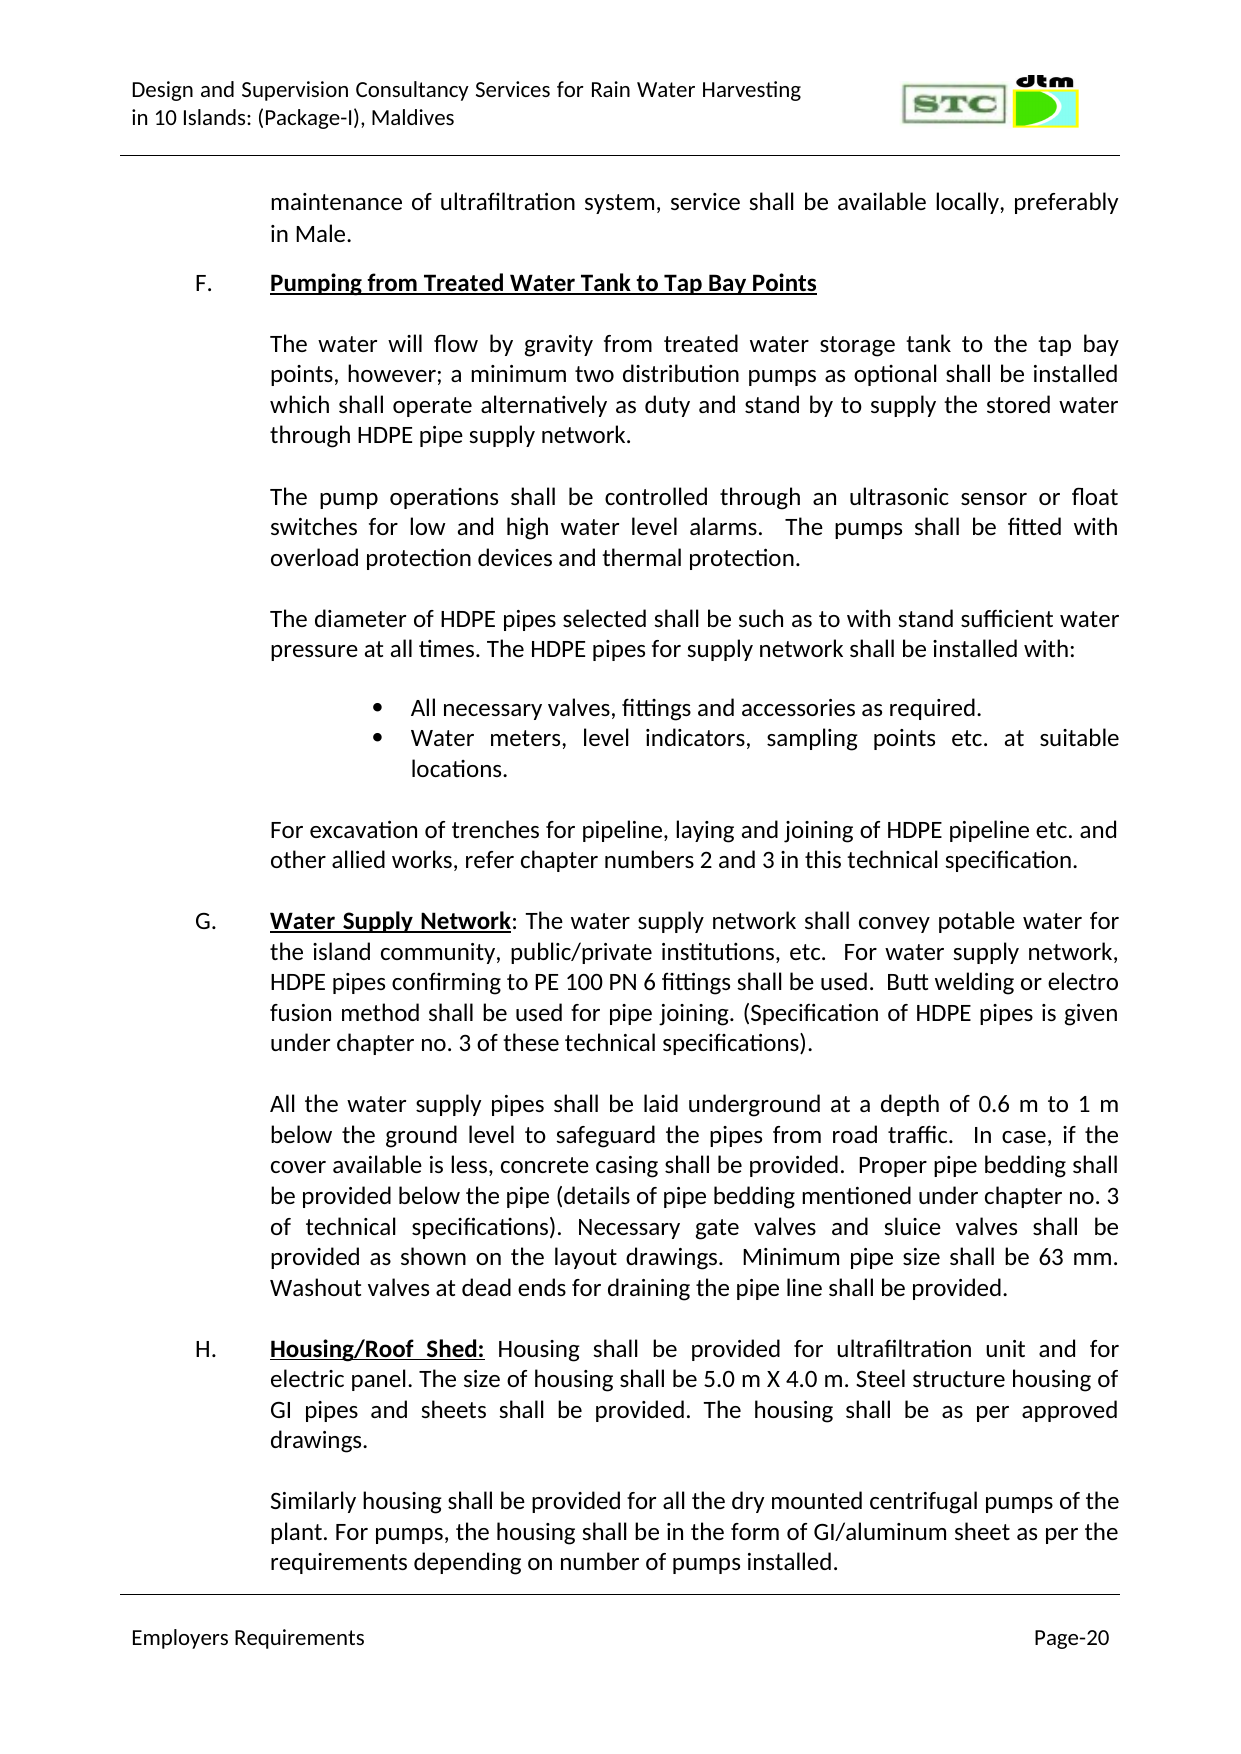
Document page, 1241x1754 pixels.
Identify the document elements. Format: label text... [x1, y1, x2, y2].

text The pump operations shall be controlled through an ultrasonic sensor or float switches for low and high water level alarms. The pumps shall be fitted with overload protection devices and thermal protection. [270, 481, 1120, 572]
text All the water supply pipes shall be laid underground at a depth of 0.6 m to 1 m below the ground level to safeguard the pipes from road traffic. In case, if the cover available is less, concrete casing shall be provided. Proper pipe bedding shall be provided below the pipe (details of pipe bedding mentioned under chapter no. 3 of technical specifications). Necessary gate valves and sluice valves shall be provided as shown on the layout drawings. Minimum pipe size shall be 63 mm. Washout valves at dead ends for draining the pipe line shall be provided. [270, 1088, 1120, 1302]
list Water Supply Network: The water supply network shall convey potable water for the island community, public/private institutions, etc. For water supply network, HDPE pipes confirming to PE 100 PN 6 fittings shall be used. Butt welding or electro fusion method shall be used for pipe joining. (Specification of HDPE pipes is given under chapter no. 3 of these technical specifications). [195, 905, 1120, 1058]
text The water will flow by gravity from treated water storage tank to the tap bay points, however; a minimum two distribution pumps as optional shall be installed which shall operate alternatively as duty and stand by to supply the stored water through HDPE pipe supply network. [270, 328, 1120, 450]
list Water meters, level indicators, sampling points etc. at suitable locations. [373, 722, 1120, 783]
text For excavation of trenches for pipeline, laying and joining of HDPE pipeline etc. and other allied works, refer chapter numbers 2 and 3 in this technical specification. [270, 814, 1120, 875]
text The diameter of HDPE pipes selected shall be such as to with stand sufficient water pressure at all times. The HDPE pipes for supply network shall be installed with: [270, 603, 1120, 664]
list All necessary valves, fittings and accessories as required. [373, 692, 1120, 722]
list Pumping from Treated Water Tank to Tap Bay Points [195, 267, 1120, 297]
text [270, 186, 1120, 248]
picture [899, 75, 1079, 129]
list Housing/Roof Shed: Housing shall be provided for ultrafiltration unit and for electric panel. The size of housing shall be 5.0 m X 4.0 m. Steel structure housing of GI pipes and sheets shall be provided. The housing shall be as per approved drawings. [195, 1333, 1120, 1455]
text Similarly housing shall be provided for all the dry mounted centrifugal pumps of the plant. For pumps, the housing shall be in the form of GI/aluminum sheet as per the requirements depending on number of pumps installed. [270, 1485, 1120, 1577]
